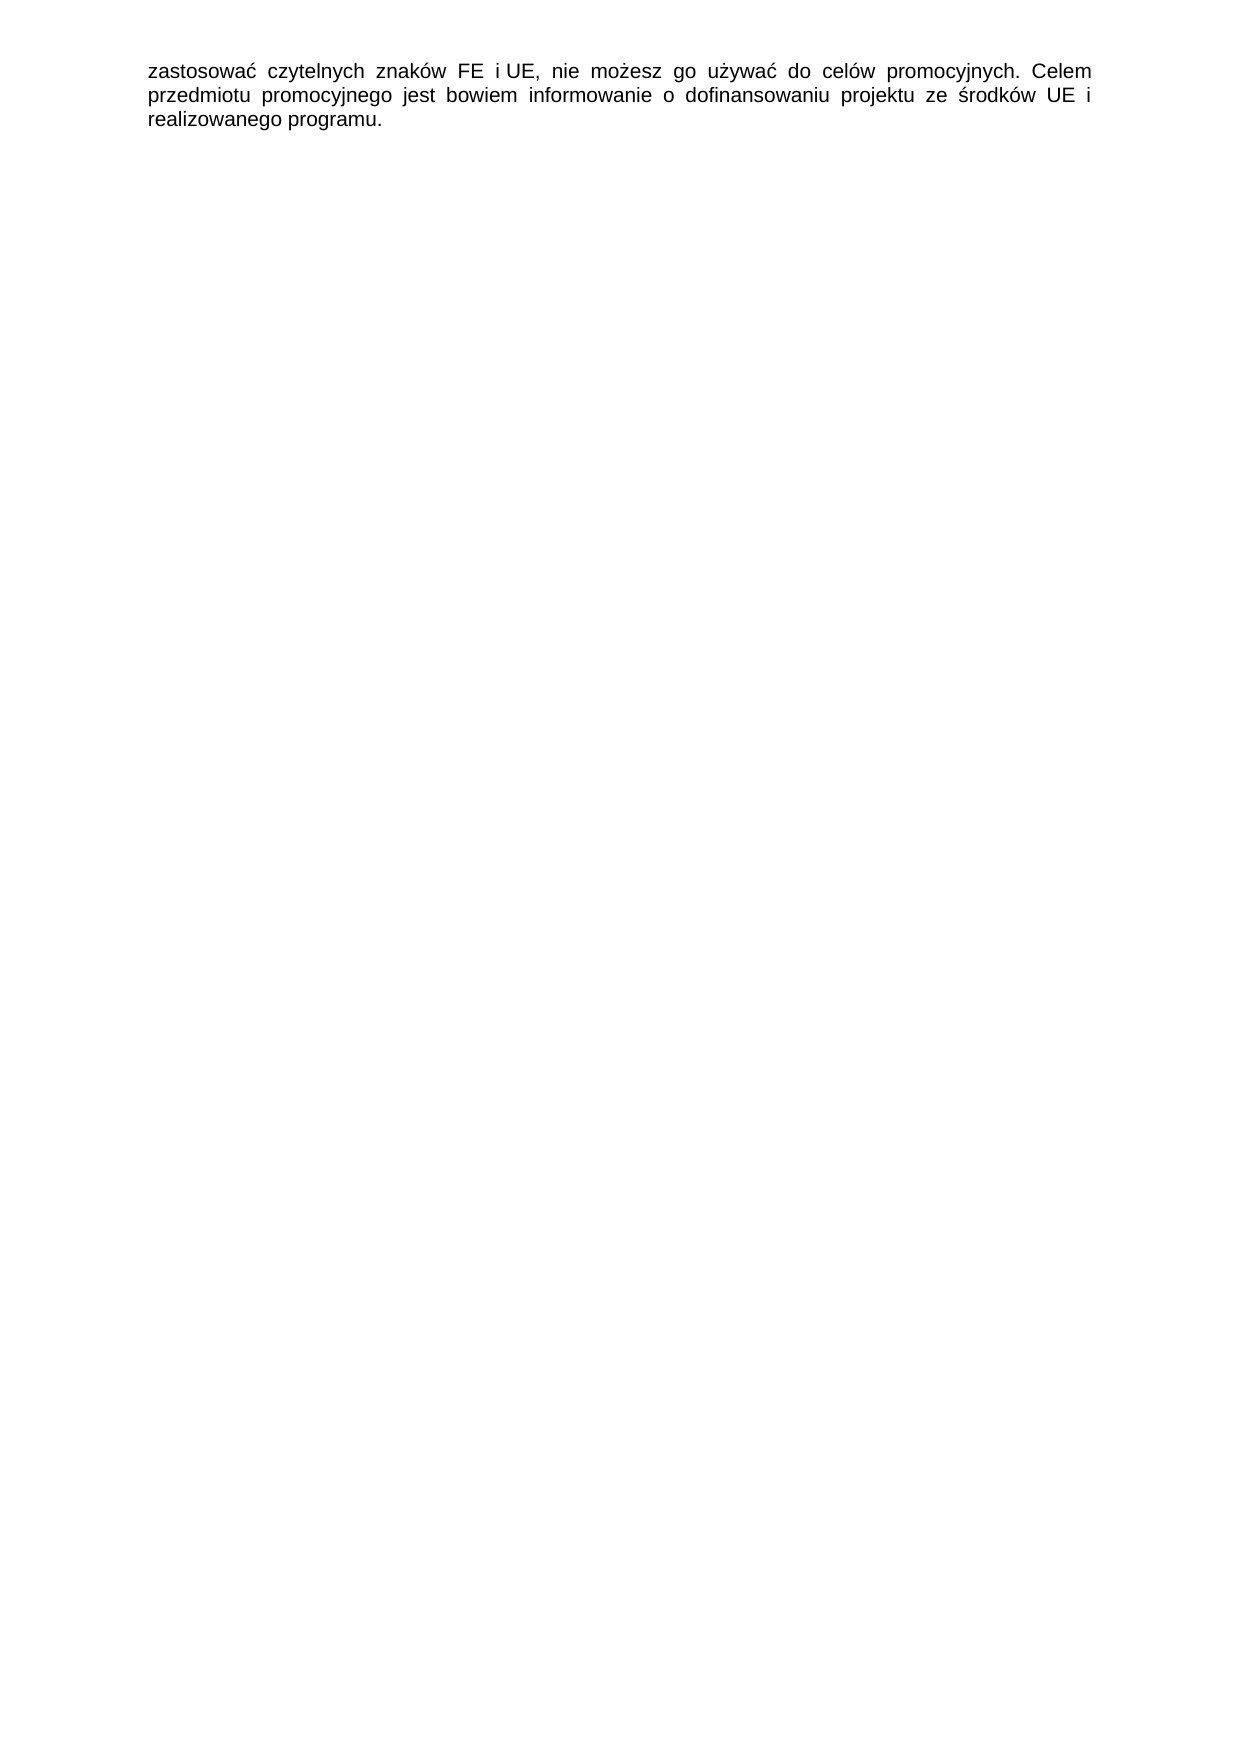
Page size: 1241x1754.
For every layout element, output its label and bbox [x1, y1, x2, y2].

text [148, 59, 1093, 131]
